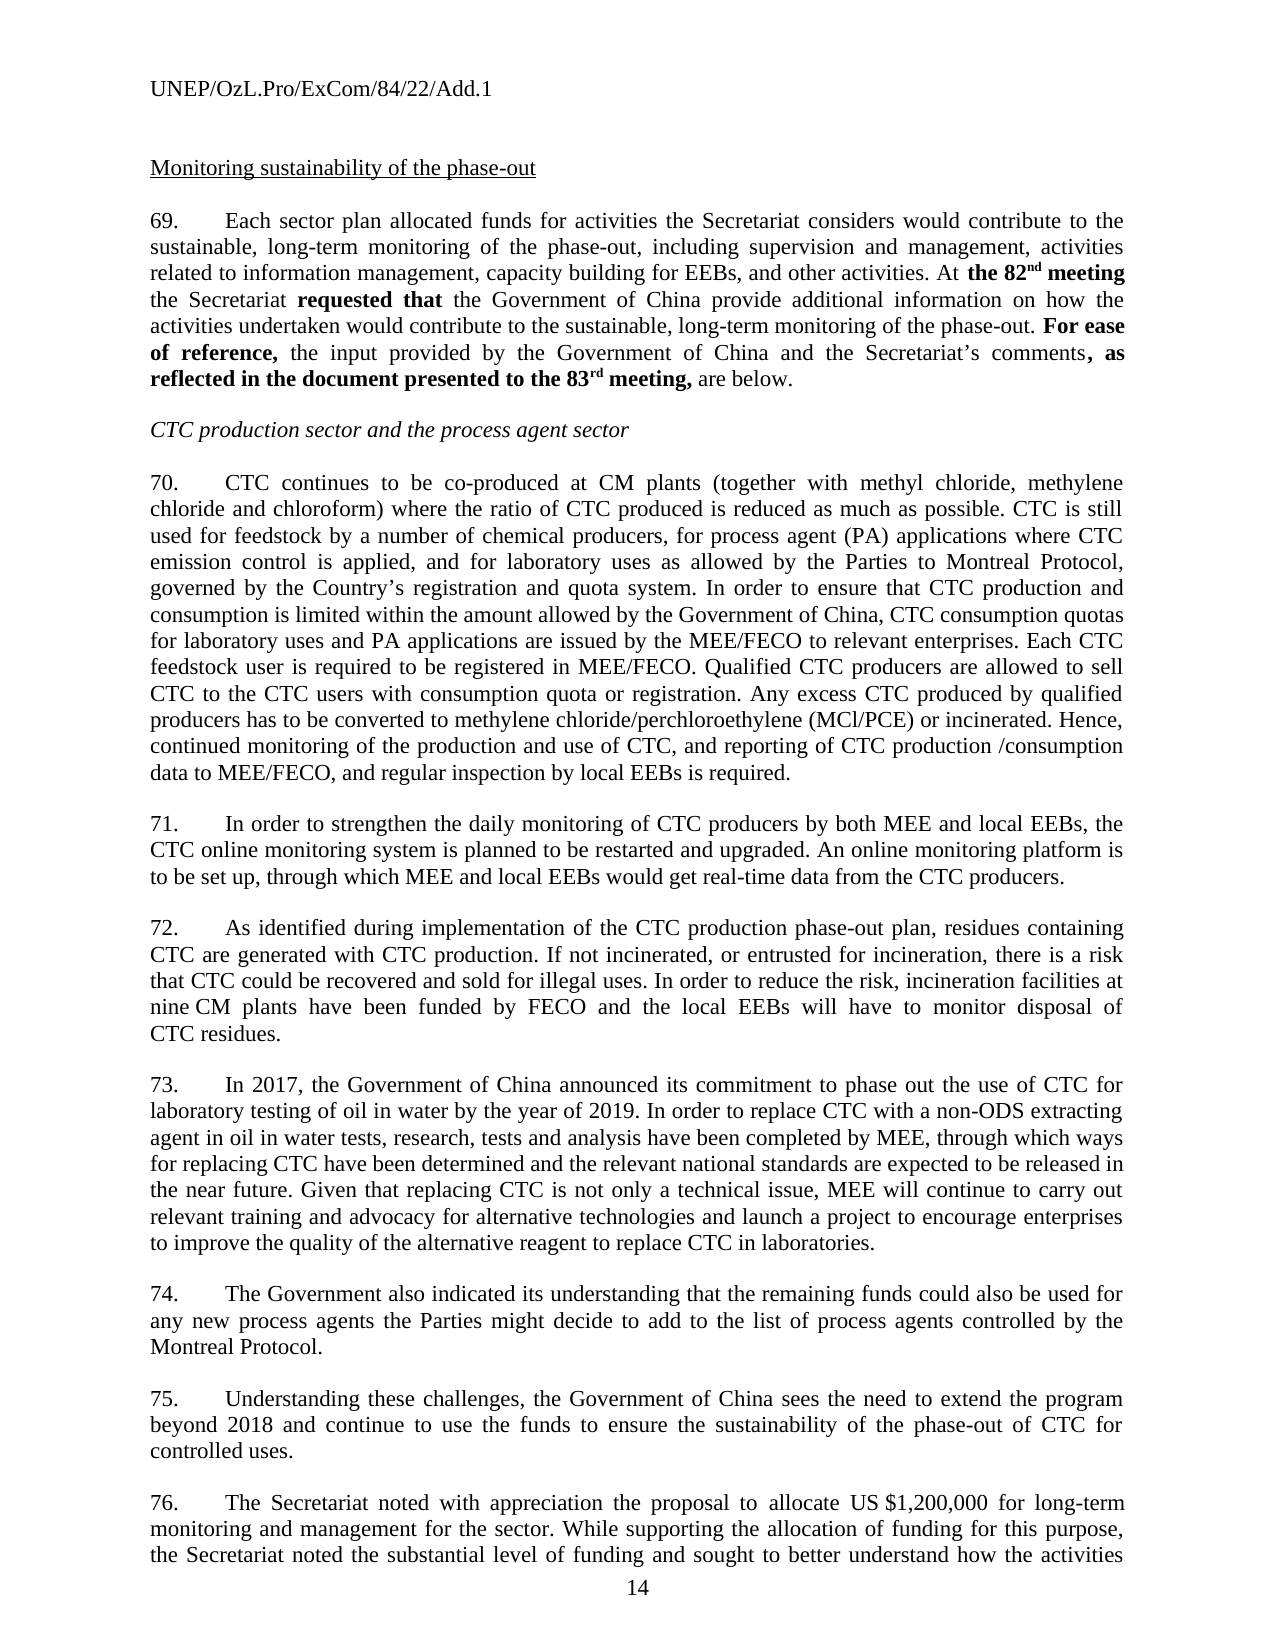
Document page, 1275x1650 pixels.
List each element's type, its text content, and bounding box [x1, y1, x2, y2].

subtitle CTC continues to be co-produced at CM plants (together with methyl chloride, methylene chloride and chloroform) where the ratio of CTC produced is reduced as much as possible. CTC is still used for feedstock by a number of chemical producers, for process agent (PA) applications where CTC emission control is applied, and for laboratory uses as allowed by the Parties to Montreal Protocol, governed by the Country’s registration and quota system. In order to ensure that CTC production and consumption is limited within the amount allowed by the Government of China, CTC consumption quotas for laboratory uses and PA applications are issued by the MEE/FECO to relevant enterprises. Each CTC feedstock user is required to be registered in MEE/FECO. Qualified CTC producers are allowed to sell CTC to the CTC users with consumption quota or registration. Any excess CTC produced by qualified producers has to be converted to methylene chloride/perchloroethylene (MCl/PCE) or incinerated. Hence, continued monitoring of the production and use of CTC, and reporting of CTC production /consumption data to MEE/FECO, and regular inspection by local EEBs is required. [150, 469, 1125, 785]
subtitle In order to strengthen the daily monitoring of CTC producers by both MEE and local EEBs, the CTC online monitoring system is planned to be restarted and upgraded. An online monitoring platform is to be set up, through which MEE and local EEBs would get real-time data from the CTC producers. [150, 810, 1125, 889]
subtitle In 2017, the Government of China announced its commitment to phase out the use of CTC for laboratory testing of oil in water by the year of 2019. In order to replace CTC with a non-ODS extracting agent in oil in water tests, research, tests and analysis have been completed by MEE, through which ways for replacing CTC have been determined and the relevant national standards are expected to be released in the near future. Given that replacing CTC is not only a technical issue, MEE will continue to carry out relevant training and advocacy for alternative technologies and launch a project to encourage enterprises to improve the quality of the alternative reagent to replace CTC in laboratories. [150, 1071, 1125, 1256]
text CTC production sector and the process agent sector [150, 416, 1125, 443]
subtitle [150, 1489, 1125, 1568]
subtitle As identified during implementation of the CTC production phase-out plan, residues containing CTC are generated with CTC production. If not incinerated, or entrusted for incineration, there is a risk that CTC could be recovered and sold for illegal uses. In order to reduce the risk, incineration facilities at nine CM plants have been funded by FECO and the local EEBs will have to monitor disposal of CTC residues. [150, 914, 1125, 1046]
text Monitoring sustainability of the phase-out [150, 154, 1125, 180]
subtitle Understanding these challenges, the Government of China sees the need to extend the program beyond 2018 and continue to use the funds to ensure the sustainability of the phase-out of CTC for controlled uses. [150, 1384, 1125, 1464]
subtitle The Government also indicated its understanding that the remaining funds could also be used for any new process agents the Parties might decide to add to the list of process agents controlled by the Montreal Protocol. [150, 1281, 1125, 1359]
subtitle Each sector plan allocated funds for activities the Secretariat considers would contribute to the sustainable, long-term monitoring of the phase-out, including supervision and management, activities related to information management, capacity building for EEBs, and other activities. At the 82nd meeting the Secretariat requested that the Government of China provide additional information on how the activities undertaken would contribute to the sustainable, long-term monitoring of the phase-out. For ease of reference, the input provided by the Government of China and the Secretariat’s comments, as reflected in the document presented to the 83rd meeting, are below. [150, 207, 1125, 391]
